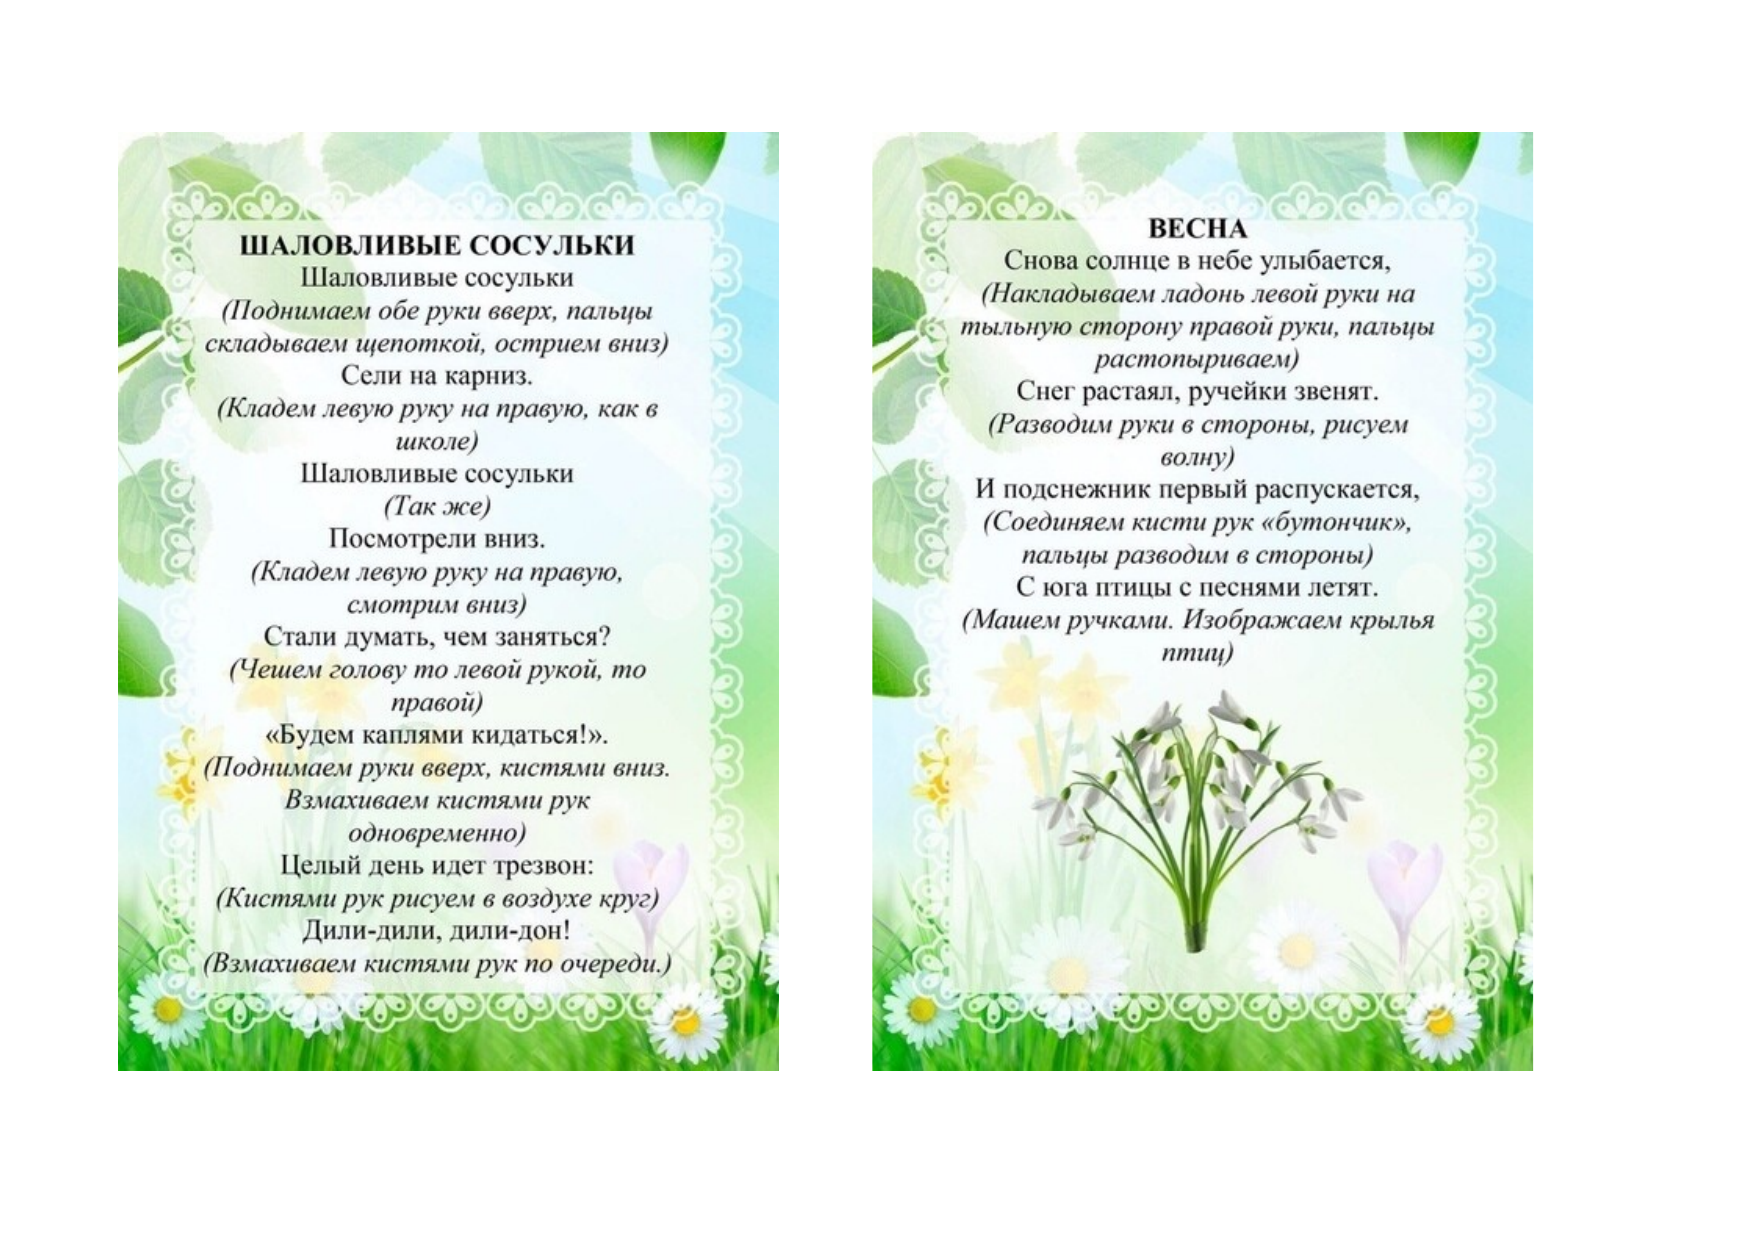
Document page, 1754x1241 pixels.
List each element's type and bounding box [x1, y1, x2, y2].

picture [872, 132, 1534, 1071]
picture [118, 132, 779, 1071]
